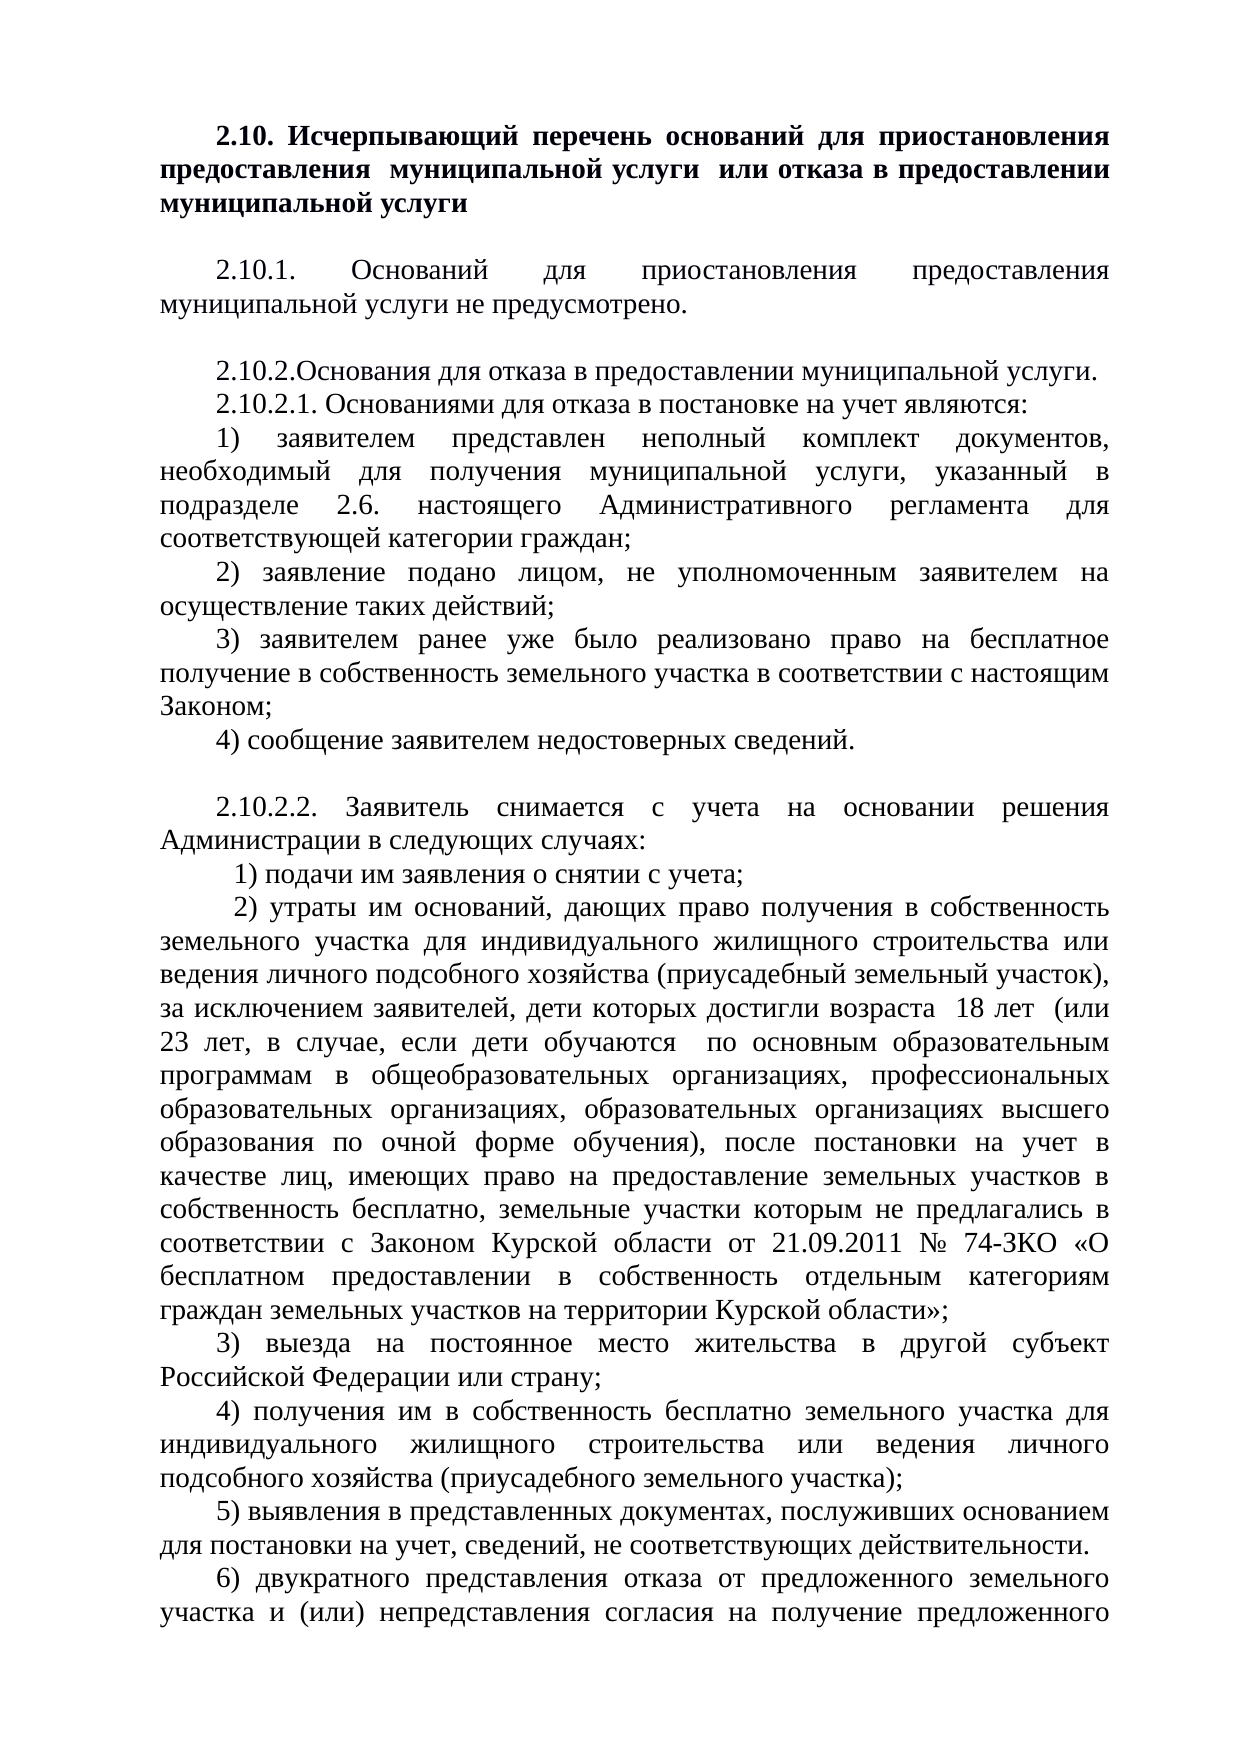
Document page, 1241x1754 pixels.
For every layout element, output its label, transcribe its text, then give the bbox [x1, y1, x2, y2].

text 4) сообщение заявителем недостоверных сведений. [159, 722, 1110, 755]
text 2) утраты им оснований, дающих право получения в собственность земельного участка для индивидуального жилищного строительства или ведения личного подсобного хозяйства (приусадебный земельный участок), за исключением заявителей, дети которых достигли возраста 18 лет (или 23 лет, в случае, если дети обучаются по основным образовательным программам в общеобразовательных организациях, профессиональных образовательных организациях, образовательных организациях высшего образования по очной форме обучения), после постановки на учет в качестве лиц, имеющих право на предоставление земельных участков в собственность бесплатно, земельные участки которым не предлагались в соответствии с Законом Курской области от 21.09.2011 № 74-ЗКО «О бесплатном предоставлении в собственность отдельным категориям граждан земельных участков на территории Курской области»; [159, 889, 1110, 1326]
text 4) получения им в собственность бесплатно земельного участка для индивидуального жилищного строительства или ведения личного подсобного хозяйства (приусадебного земельного участка); [159, 1393, 1110, 1493]
text 5) выявления в представленных документах, послуживших основанием для постановки на учет, сведений, не соответствующих действительности. [159, 1493, 1110, 1560]
text 2.10.2.2. Заявитель снимается с учета на основании решения Администрации в следующих случаях: [159, 789, 1110, 856]
text 2.10.2.1. Основаниями для отказа в постановке на учет являются: [159, 386, 1110, 420]
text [159, 1560, 1110, 1627]
text 3) выезда на постоянное место жительства в другой субъект Российской Федерации или страну; [159, 1326, 1110, 1393]
text 2.10.1. Оснований для приостановления предоставления муниципальной услуги не предусмотрено. [159, 252, 1110, 319]
text 1) подачи им заявления о снятии с учета; [159, 856, 1110, 889]
text 3) заявителем ранее уже было реализовано право на бесплатное получение в собственность земельного участка в соответствии с настоящим Законом; [159, 621, 1110, 722]
text 2) заявление подано лицом, не уполномоченным заявителем на осуществление таких действий; [159, 554, 1110, 621]
text 2.10.2.Основания для отказа в предоставлении муниципальной услуги. [159, 353, 1110, 386]
text 2.10. Исчерпывающий перечень оснований для приостановления предоставления муниципальной услуги или отказа в предоставлении муниципальной услуги [159, 118, 1110, 219]
text 1) заявителем представлен неполный комплект документов, необходимый для получения муниципальной услуги, указанный в подразделе 2.6. настоящего Административного регламента для соответствующей категории граждан; [159, 420, 1110, 554]
